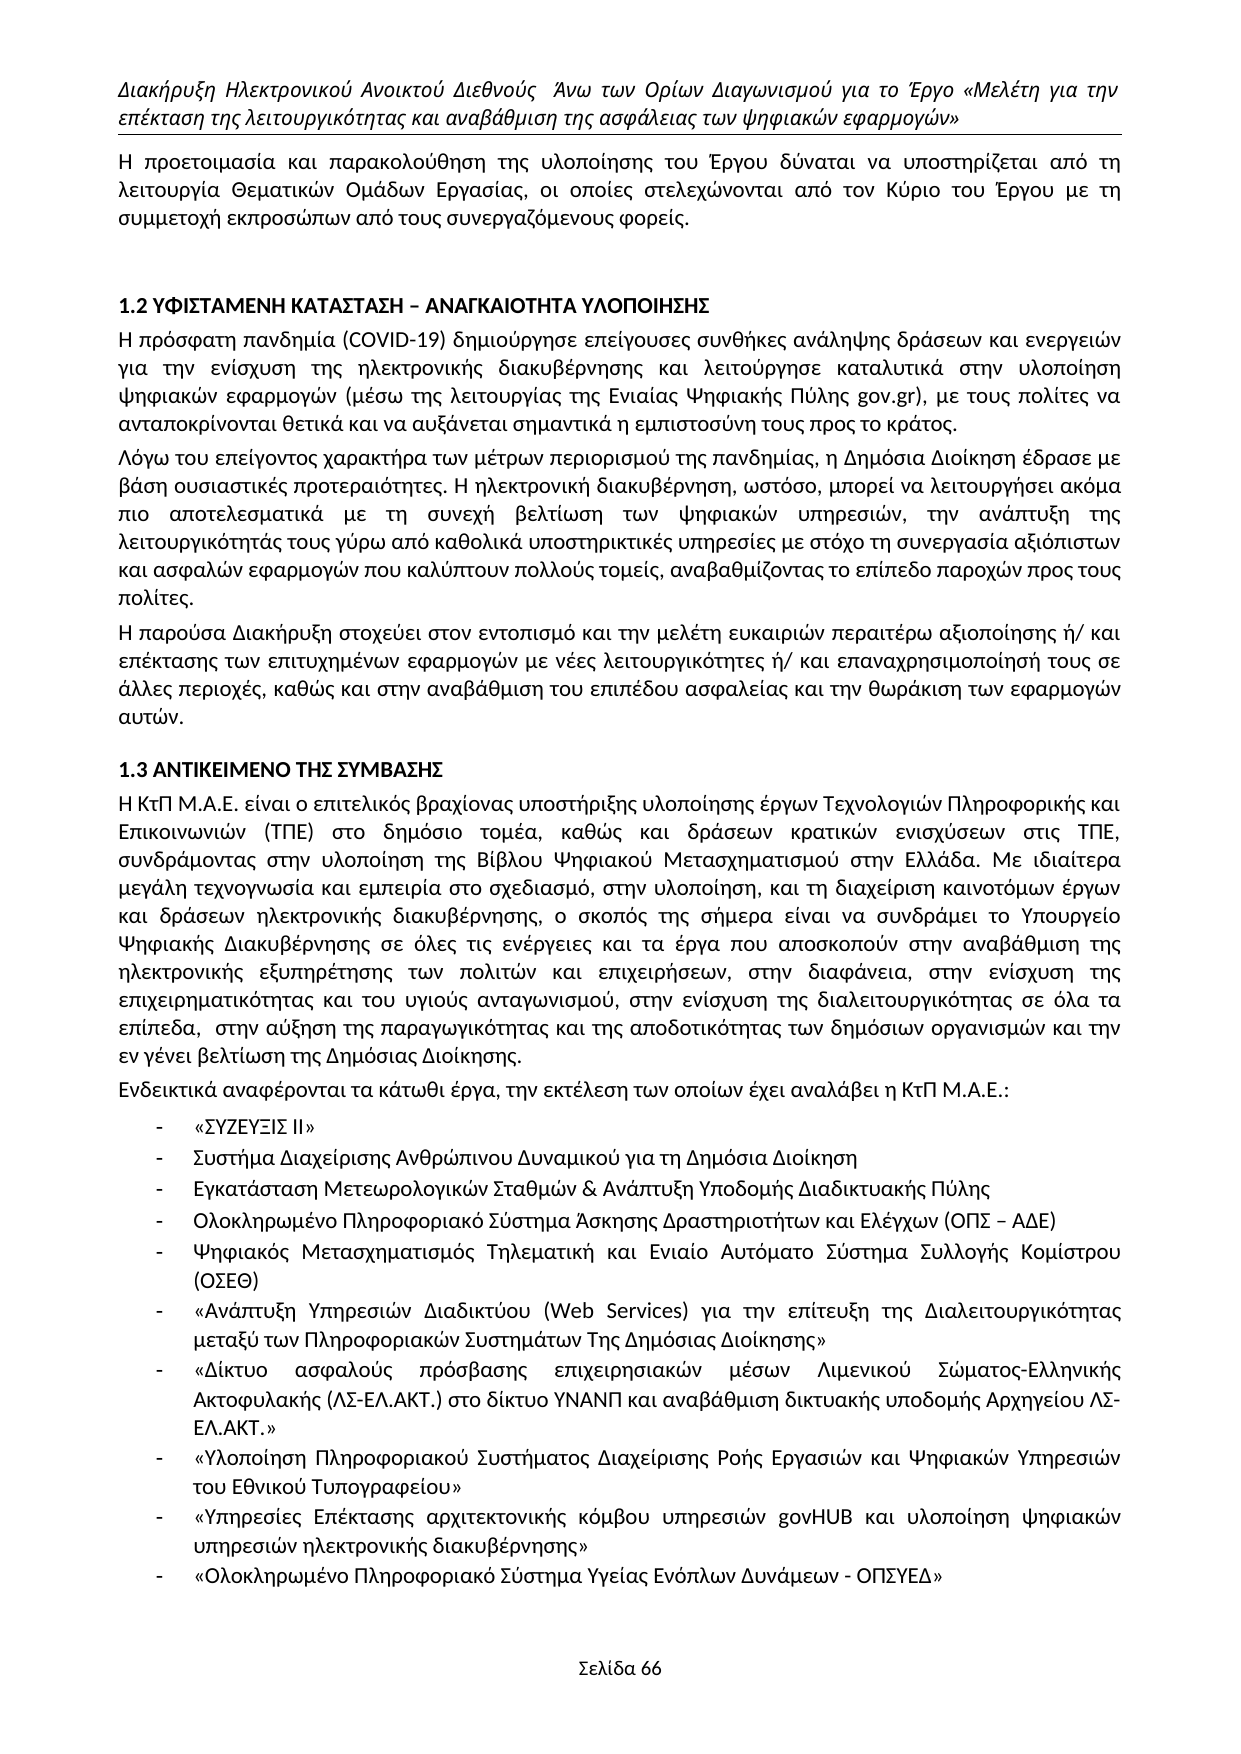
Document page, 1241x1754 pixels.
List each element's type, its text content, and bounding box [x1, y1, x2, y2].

text Ενδεικτικά αναφέρονται τα κάτωθι έργα, την εκτέλεση των οποίων έχει αναλάβει η ΚτΠ Μ.Α.Ε.: [118, 1076, 1122, 1104]
list «Ολοκληρωμένο Πληροφοριακό Σύστημα Υγείας Ενόπλων Δυνάμεων - ΟΠΣΥΕΔ» [156, 1559, 1122, 1591]
text Λόγω του επείγοντος χαρακτήρα των μέτρων περιορισμού της πανδημίας, η Δημόσια Διοίκηση έδρασε με βάση ουσιαστικές προτεραιότητες. Η ηλεκτρονική διακυβέρνηση, ωστόσο, μπορεί να λειτουργήσει ακόμα πιο αποτελεσματικά με τη συνεχή βελτίωση των ψηφιακών υπηρεσιών, την ανάπτυξη της λειτουργικότητάς τους γύρω από καθολικά υποστηρικτικές υπηρεσίες με στόχο τη συνεργασία αξιόπιστων και ασφαλών εφαρμογών που καλύπτουν πολλούς τομείς, αναβαθμίζοντας το επίπεδο παροχών προς τους πολίτες. [118, 443, 1122, 612]
list «Ανάπτυξη Υπηρεσιών Διαδικτύου (Web Services) για την επίτευξη της Διαλειτουργικότητας μεταξύ των Πληροφοριακών Συστημάτων Της Δημόσιας Διοίκησης» [156, 1294, 1122, 1353]
list «Δίκτυο ασφαλούς πρόσβασης επιχειρησιακών μέσων Λιμενικού Σώματος-Ελληνικής Ακτοφυλακής (ΛΣ-ΕΛ.ΑΚΤ.) στο δίκτυο ΥΝΑΝΠ και αναβάθμιση δικτυακής υποδομής Αρχηγείου ΛΣ-ΕΛ.ΑΚΤ.» [156, 1353, 1122, 1441]
subtitle 1.3 ΑΝΤΙΚΕΙΜΕΝΟ ΤΗΣ ΣΥΜΒΑΣΗΣ [118, 755, 1122, 783]
list «Υπηρεσίες Επέκτασης αρχιτεκτονικής κόμβου υπηρεσιών govHUB και υλοποίηση ψηφιακών υπηρεσιών ηλεκτρονικής διακυβέρνησης» [156, 1500, 1122, 1559]
list «Υλοποίηση Πληροφοριακού Συστήματος Διαχείρισης Ροής Εργασιών και Ψηφιακών Υπηρεσιών του Εθνικού Τυπογραφείου» [156, 1441, 1122, 1500]
text Η ΚτΠ M.Α.Ε. είναι ο επιτελικός βραχίονας υποστήριξης υλοποίησης έργων Τεχνολογιών Πληροφορικής και Επικοινωνιών (ΤΠΕ) στο δημόσιο τομέα, καθώς και δράσεων κρατικών ενισχύσεων στις ΤΠΕ, συνδράμοντας στην υλοποίηση της Βίβλου Ψηφιακού Μετασχηματισμού στην Ελλάδα. Με ιδιαίτερα μεγάλη τεχνογνωσία και εμπειρία στο σχεδιασμό, στην υλοποίηση, και τη διαχείριση καινοτόμων έργων και δράσεων ηλεκτρονικής διακυβέρνησης, ο σκοπός της σήμερα είναι να συνδράμει το Υπουργείο Ψηφιακής Διακυβέρνησης σε όλες τις ενέργειες και τα έργα που αποσκοπούν στην αναβάθμιση της ηλεκτρονικής εξυπηρέτησης των πολιτών και επιχειρήσεων, στην διαφάνεια, στην ενίσχυση της επιχειρηματικότητας και του υγιούς ανταγωνισμού, στην ενίσχυση της διαλειτουργικότητας σε όλα τα επίπεδα, στην αύξηση της παραγωγικότητας και της αποδοτικότητας των δημόσιων οργανισμών και την εν γένει βελτίωση της Δημόσιας Διοίκησης. [118, 789, 1122, 1069]
text Η παρούσα Διακήρυξη στοχεύει στον εντοπισμό και την μελέτη ευκαιριών περαιτέρω αξιοποίησης ή/ και επέκτασης των επιτυχημένων εφαρμογών με νέες λειτουργικότητες ή/ και επαναχρησιμοποίησή τους σε άλλες περιοχές, καθώς και στην αναβάθμιση του επιπέδου ασφαλείας και την θωράκιση των εφαρμογών αυτών. [118, 618, 1122, 730]
text H πρόσφατη πανδημία (COVID-19) δημιούργησε επείγουσες συνθήκες ανάληψης δράσεων και ενεργειών για την ενίσχυση της ηλεκτρονικής διακυβέρνησης και λειτούργησε καταλυτικά στην υλοποίηση ψηφιακών εφαρμογών (μέσω της λειτουργίας της Ενιαίας Ψηφιακής Πύλης gov.gr), με τους πολίτες να ανταποκρίνονται θετικά και να αυξάνεται σημαντικά η εμπιστοσύνη τους προς το κράτος. [118, 325, 1122, 437]
text Η προετοιμασία και παρακολούθηση της υλοποίησης του Έργου δύναται να υποστηρίζεται από τη λειτουργία Θεματικών Ομάδων Εργασίας, οι οποίες στελεχώνονται από τον Κύριο του Έργου με τη συμμετοχή εκπροσώπων από τους συνεργαζόμενους φορείς. [118, 147, 1122, 232]
list Ψηφιακός Μετασχηματισμός Τηλεματική και Ενιαίο Αυτόματο Σύστημα Συλλογής Κομίστρου (ΟΣΕΘ) [156, 1235, 1122, 1294]
list Εγκατάσταση Μετεωρολογικών Σταθμών & Ανάπτυξη Υποδομής Διαδικτυακής Πύλης [156, 1172, 1122, 1204]
list Ολοκληρωμένο Πληροφοριακό Σύστημα Άσκησης Δραστηριοτήτων και Ελέγχων (ΟΠΣ – ΑΔΕ) [156, 1204, 1122, 1235]
list «ΣΥΖΕΥΞΙΣ ΙΙ» [156, 1110, 1122, 1141]
list Συστήμα Διαχείρισης Ανθρώπινου Δυναμικού για τη Δημόσια Διοίκηση [156, 1141, 1122, 1172]
subtitle 1.2 ΥΦΙΣΤΑΜΕΝΗ ΚΑΤΑΣΤΑΣΗ – ΑΝΑΓΚΑΙΟΤΗΤΑ ΥΛΟΠΟΙΗΣΗΣ [118, 291, 1122, 319]
